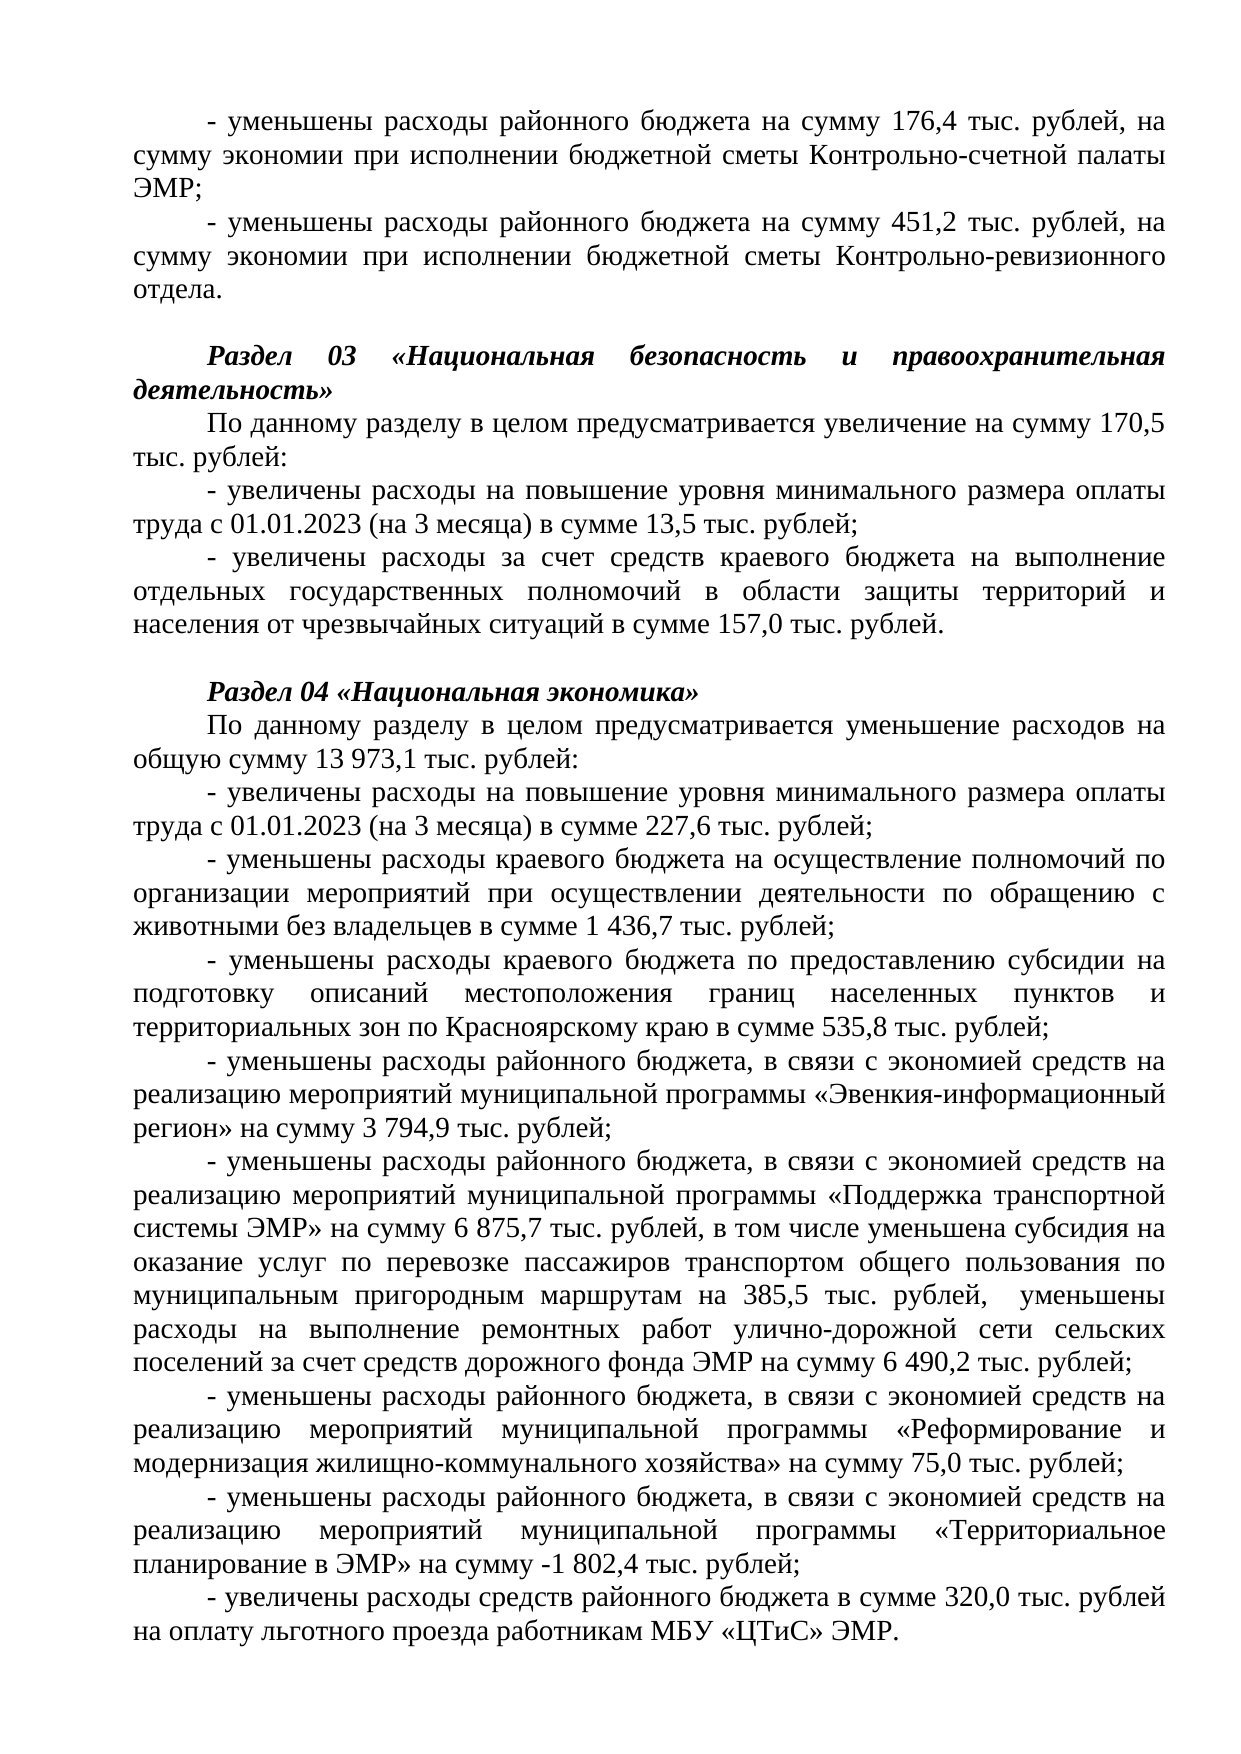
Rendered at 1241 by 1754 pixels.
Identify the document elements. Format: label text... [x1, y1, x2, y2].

text По данному разделу в целом предусматривается уменьшение расходов на общую сумму 13 973,1 тыс. рублей: [133, 707, 1167, 774]
text - уменьшены расходы районного бюджета на сумму 176,4 тыс. рублей, на сумму экономии при исполнении бюджетной сметы Контрольно-счетной палаты ЭМР; [133, 103, 1167, 204]
text - увеличены расходы за счет средств краевого бюджета на выполнение отдельных государственных полномочий в области защиты территорий и населения от чрезвычайных ситуаций в сумме 157,0 тыс. рублей. [133, 539, 1167, 640]
text - уменьшены расходы краевого бюджета на осуществление полномочий по организации мероприятий при осуществлении деятельности по обращению с животными без владельцев в сумме 1 436,7 тыс. рублей; [133, 841, 1167, 942]
text - уменьшены расходы районного бюджета, в связи с экономией средств на реализацию мероприятий муниципальной программы «Поддержка транспортной системы ЭМР» на сумму 6 875,7 тыс. рублей, в том числе уменьшена субсидия на оказание услуг по перевозке пассажиров транспортом общего пользования по муниципальным пригородным маршрутам на 385,5 тыс. рублей, уменьшены расходы на выполнение ремонтных работ улично-дорожной сети сельских поселений за счет средств дорожного фонда ЭМР на сумму 6 490,2 тыс. рублей; [133, 1143, 1167, 1378]
text Раздел 04 «Национальная экономика» [133, 674, 1167, 707]
text - увеличены расходы средств районного бюджета в сумме 320,0 тыс. рублей на оплату льготного проезда работникам МБУ «ЦТиС» ЭМР. [133, 1579, 1167, 1646]
text - увеличены расходы на повышение уровня минимального размера оплаты труда с 01.01.2023 (на 3 месяца) в сумме 13,5 тыс. рублей; [133, 472, 1167, 539]
text - уменьшены расходы краевого бюджета по предоставлению субсидии на подготовку описаний местоположения границ населенных пунктов и территориальных зон по Красноярскому краю в сумме 535,8 тыс. рублей; [133, 942, 1167, 1043]
text По данному разделу в целом предусматривается увеличение на сумму 170,5 тыс. рублей: [133, 405, 1167, 472]
text - увеличены расходы на повышение уровня минимального размера оплаты труда с 01.01.2023 (на 3 месяца) в сумме 227,6 тыс. рублей; [133, 774, 1167, 841]
text - уменьшены расходы районного бюджета, в связи с экономией средств на реализацию мероприятий муниципальной программы «Эвенкия-информационный регион» на сумму 3 794,9 тыс. рублей; [133, 1043, 1167, 1143]
text Раздел 03 «Национальная безопасность и правоохранительная деятельность» [133, 338, 1167, 405]
text - уменьшены расходы районного бюджета, в связи с экономией средств на реализацию мероприятий муниципальной программы «Территориальное планирование в ЭМР» на сумму -1 802,4 тыс. рублей; [133, 1479, 1167, 1579]
text - уменьшены расходы районного бюджета, в связи с экономией средств на реализацию мероприятий муниципальной программы «Реформирование и модернизация жилищно-коммунального хозяйства» на сумму 75,0 тыс. рублей; [133, 1378, 1167, 1479]
text - уменьшены расходы районного бюджета на сумму 451,2 тыс. рублей, на сумму экономии при исполнении бюджетной сметы Контрольно-ревизионного отдела. [133, 204, 1167, 305]
